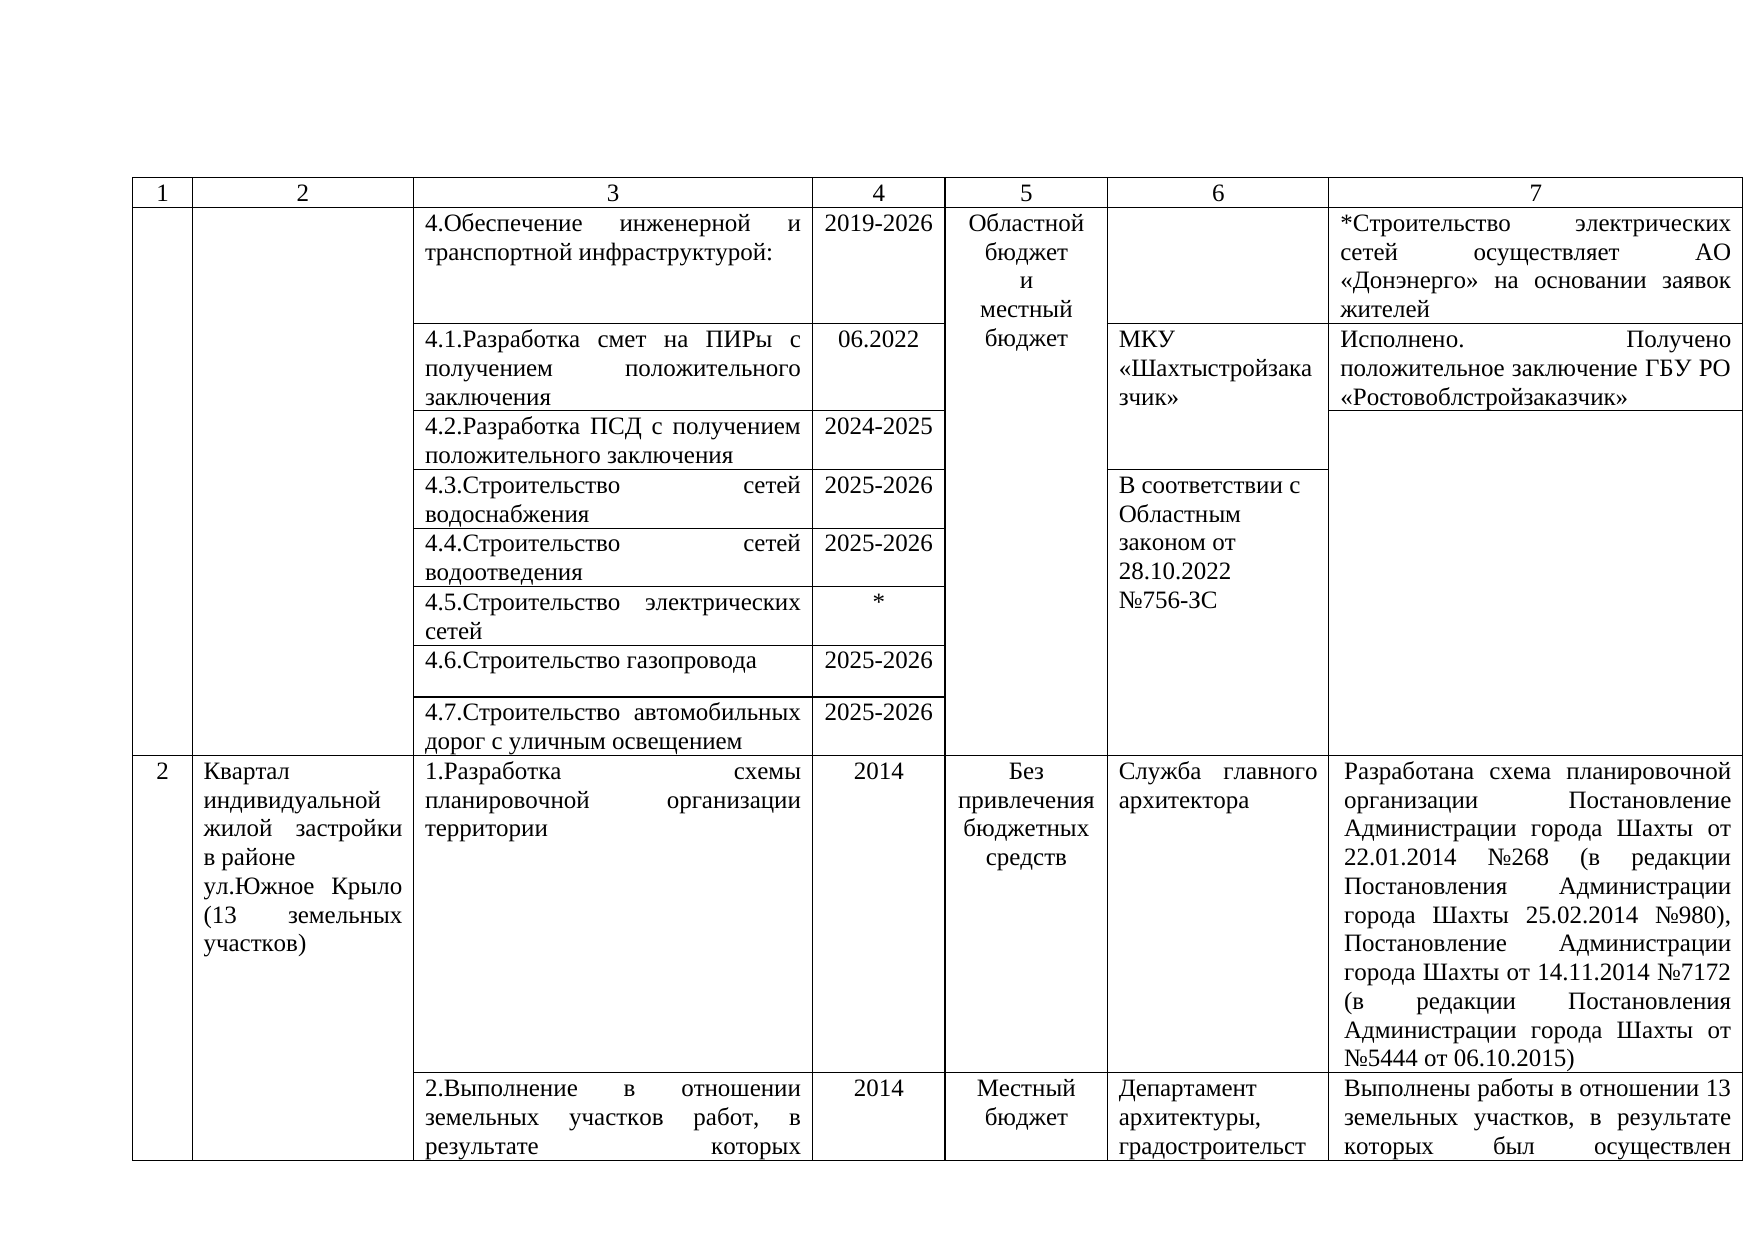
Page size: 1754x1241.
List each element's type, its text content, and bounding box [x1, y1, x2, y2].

table_cell 2019-2026 [813, 208, 944, 323]
table_cell 2025-2026 [813, 470, 944, 527]
table_cell Местный бюджет [946, 1073, 1107, 1159]
table_cell В соответствии с Областным законом от 28.10.2022 №756-ЗС [1108, 470, 1328, 755]
table_cell 2025-2026 [813, 529, 944, 586]
table_cell 4.1.Разработка смет на ПИРы с получением положительного заключения [414, 324, 812, 410]
table_header 7 [1329, 178, 1742, 207]
table_cell * [813, 587, 944, 644]
table_cell 06.2022 [813, 324, 944, 410]
table_cell *Строительство электрических сетей осуществляет АО «Донэнерго» на основании заявок жителей [1329, 208, 1742, 323]
table_cell [1108, 208, 1328, 323]
table_cell 2014 [813, 756, 944, 1072]
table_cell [1329, 1073, 1742, 1159]
table_header 6 [1108, 178, 1328, 207]
table_header 3 [414, 178, 812, 207]
table_cell 4.6.Строительство газопровода [414, 646, 812, 696]
table_cell Исполнено. Получено положительное заключение ГБУ РО «Ростовоблстройзаказчик» [1329, 324, 1742, 410]
table_header 1 [133, 178, 192, 207]
table_header 5 [946, 178, 1107, 207]
table_cell 2 [133, 756, 192, 1159]
table_cell 4.5.Строительство электрических сетей [414, 587, 812, 644]
table_cell 2025-2026 [813, 646, 944, 696]
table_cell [414, 1073, 812, 1159]
table_cell 2014 [813, 1073, 944, 1159]
table_cell Областной бюджет и местный бюджет [946, 208, 1107, 755]
table_cell Разработана схема планировочной организации Постановление Администрации города Шахты от 22.01.2014 №268 (в редакции Постановления Администрации города Шахты 25.02.2014 №980), Постановление Администрации города Шахты от 14.11.2014 №7172 (в редакции Постановления Администрации города Шахты от №5444 от 06.10.2015) [1329, 756, 1742, 1072]
table_cell 2025-2026 [813, 698, 944, 755]
table_cell 4.Обеспечение инженерной и транспортной инфраструктурой: [414, 208, 812, 323]
table_cell 4.7.Строительство автомобильных дорог с уличным освещением [414, 698, 812, 755]
table_cell 4.3.Строительство сетей водоснабжения [414, 470, 812, 527]
table_header 2 [193, 178, 413, 207]
table_cell 2024-2025 [813, 411, 944, 469]
table_cell 4.2.Разработка ПСД с получением положительного заключения [414, 411, 812, 469]
table_cell [1329, 411, 1742, 755]
table_cell Квартал индивидуальной жилой застройки в районе ул.Южное Крыло (13 земельных участков) [193, 756, 413, 1159]
table_cell Служба главного архитектора [1108, 756, 1328, 1072]
table_header 4 [813, 178, 944, 207]
table_cell МКУ «Шахтыстройзаказчик» [1108, 324, 1328, 469]
table_cell 1.Разработка схемы планировочной организации территории [414, 756, 812, 1072]
table_cell Без привлечения бюджетных средств [946, 756, 1107, 1072]
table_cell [1108, 1073, 1328, 1159]
table_cell 4.4.Строительство сетей водоотведения [414, 529, 812, 586]
